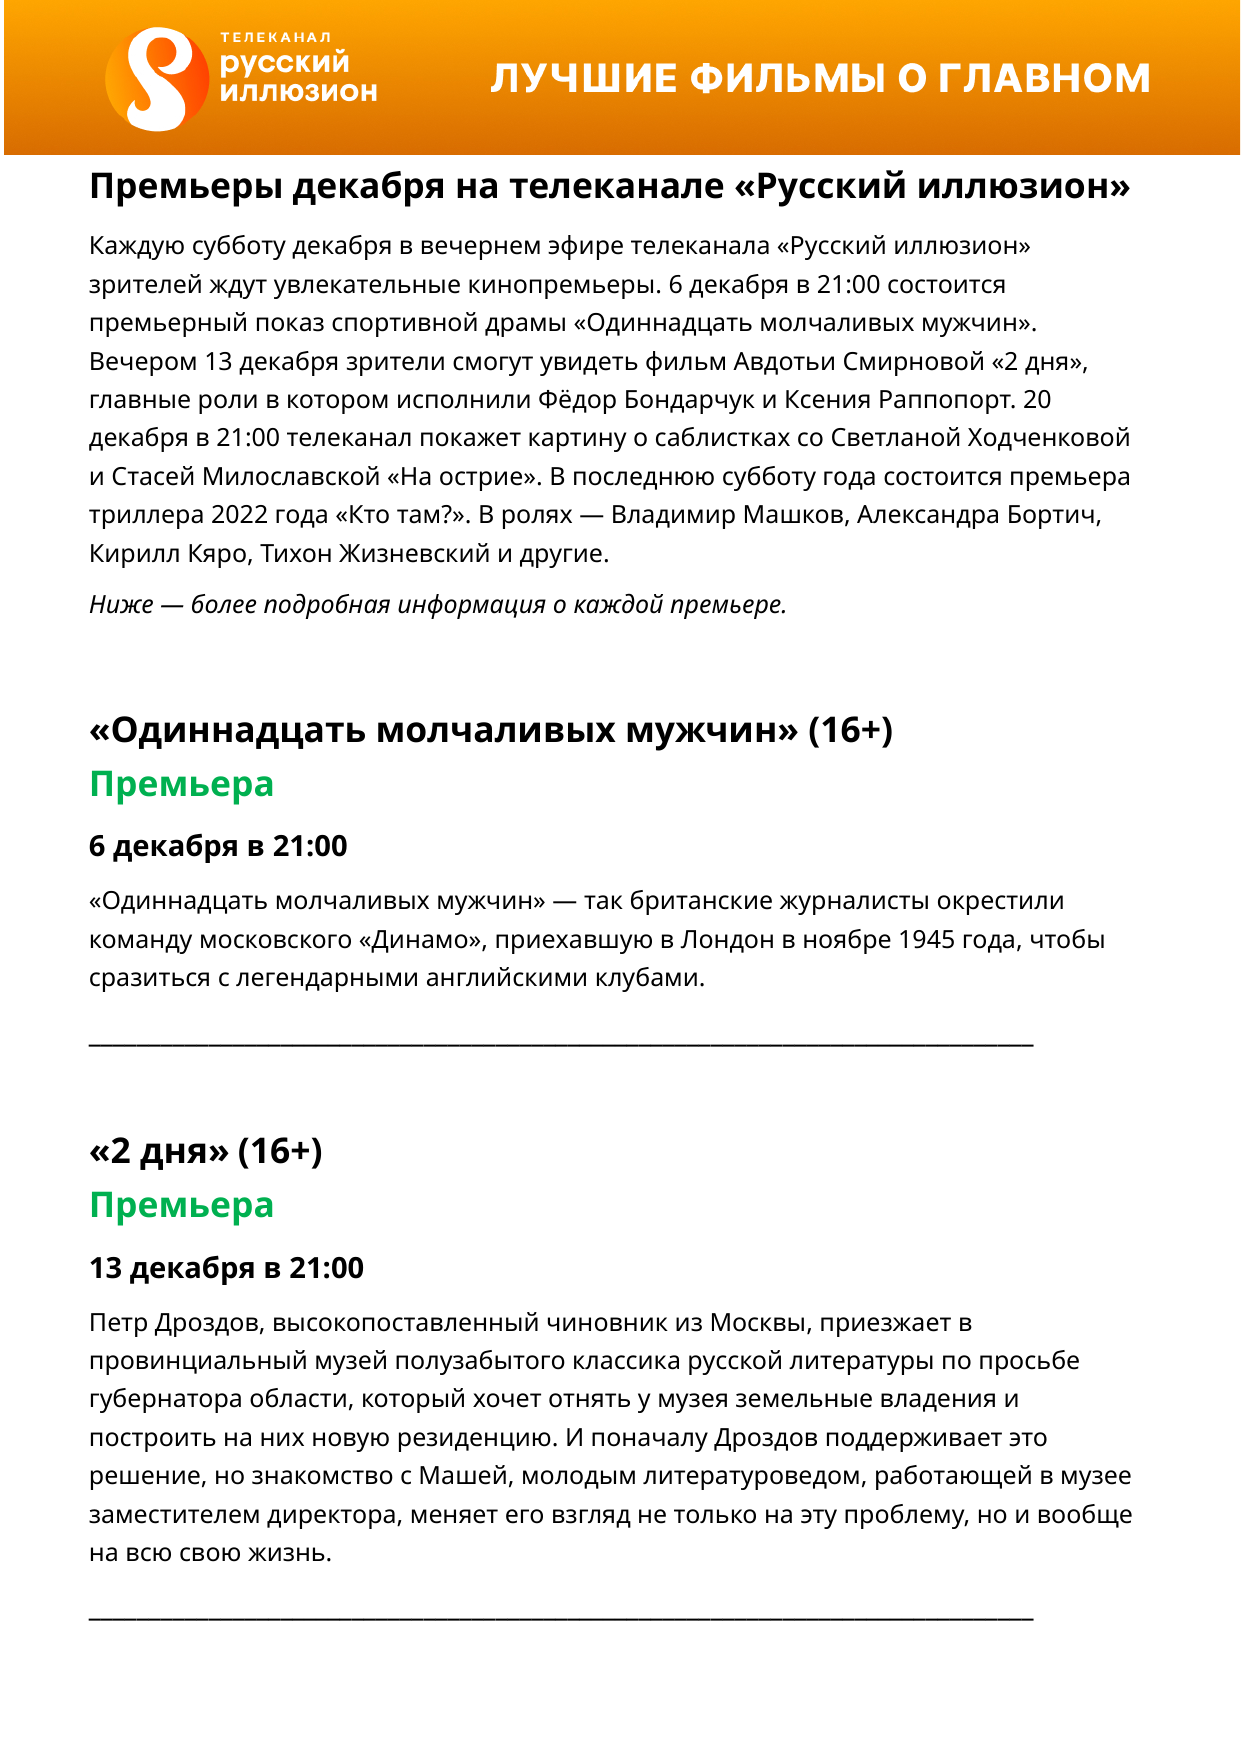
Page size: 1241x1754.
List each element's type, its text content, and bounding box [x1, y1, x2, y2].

picture [4, 0, 1241, 155]
text 6 декабря в 21:00 [89, 826, 1152, 865]
text Ниже — более подробная информация о каждой премьере. [89, 586, 1152, 620]
text Премьеры декабря на телеканале «Русский иллюзион» [89, 104, 1152, 209]
text «2 дня» (16+) Премьера [89, 1125, 1152, 1228]
text «Одиннадцать молчаливых мужчин» — так британские журналисты окрестили команду московского «Динамо», приехавшую в Лондон в ноябре 1945 года, чтобы сразиться с легендарными английскими клубами. [89, 883, 1152, 994]
text Каждую субботу декабря в вечернем эфире телеканала «Русский иллюзион» зрителей ждут увлекательные кинопремьеры. 6 декабря в 21:00 состоится премьерный показ спортивной драмы «Одиннадцать молчаливых мужчин». Вечером 13 декабря зрители смогут увидеть фильм Авдотьи Смирновой «2 дня», главные роли в котором исполнили Фёдор Бондарчук и Ксения Раппопорт. 20 декабря в 21:00 телеканал покажет картину о саблистках со Светланой Ходченковой и Стасей Милославской «На острие». В последнюю субботу года состоится премьера триллера 2022 года «Кто там?». В ролях — Владимир Машков, Александра Бортич, Кирилл Кяро, Тихон Жизневский и другие. [89, 228, 1152, 569]
text _______________________________________________________________________________ [89, 1011, 1152, 1051]
text 13 декабря в 21:00 [89, 1247, 1152, 1287]
text _______________________________________________________________________________ [89, 1586, 1152, 1625]
text «Одиннадцать молчаливых мужчин» (16+) Премьера [89, 704, 1152, 807]
text Петр Дроздов, высокопоставленный чиновник из Москвы, приезжает в провинциальный музей полузабытого классика русской литературы по просьбе губернатора области, который хочет отнять у музея земельные владения и построить на них новую резиденцию. И поначалу Дроздов поддерживает это решение, но знакомство с Машей, молодым литературоведом, работающей в музее заместителем директора, меняет его взгляд не только на эту проблему, но и вообще на всю свою жизнь. [89, 1304, 1152, 1569]
